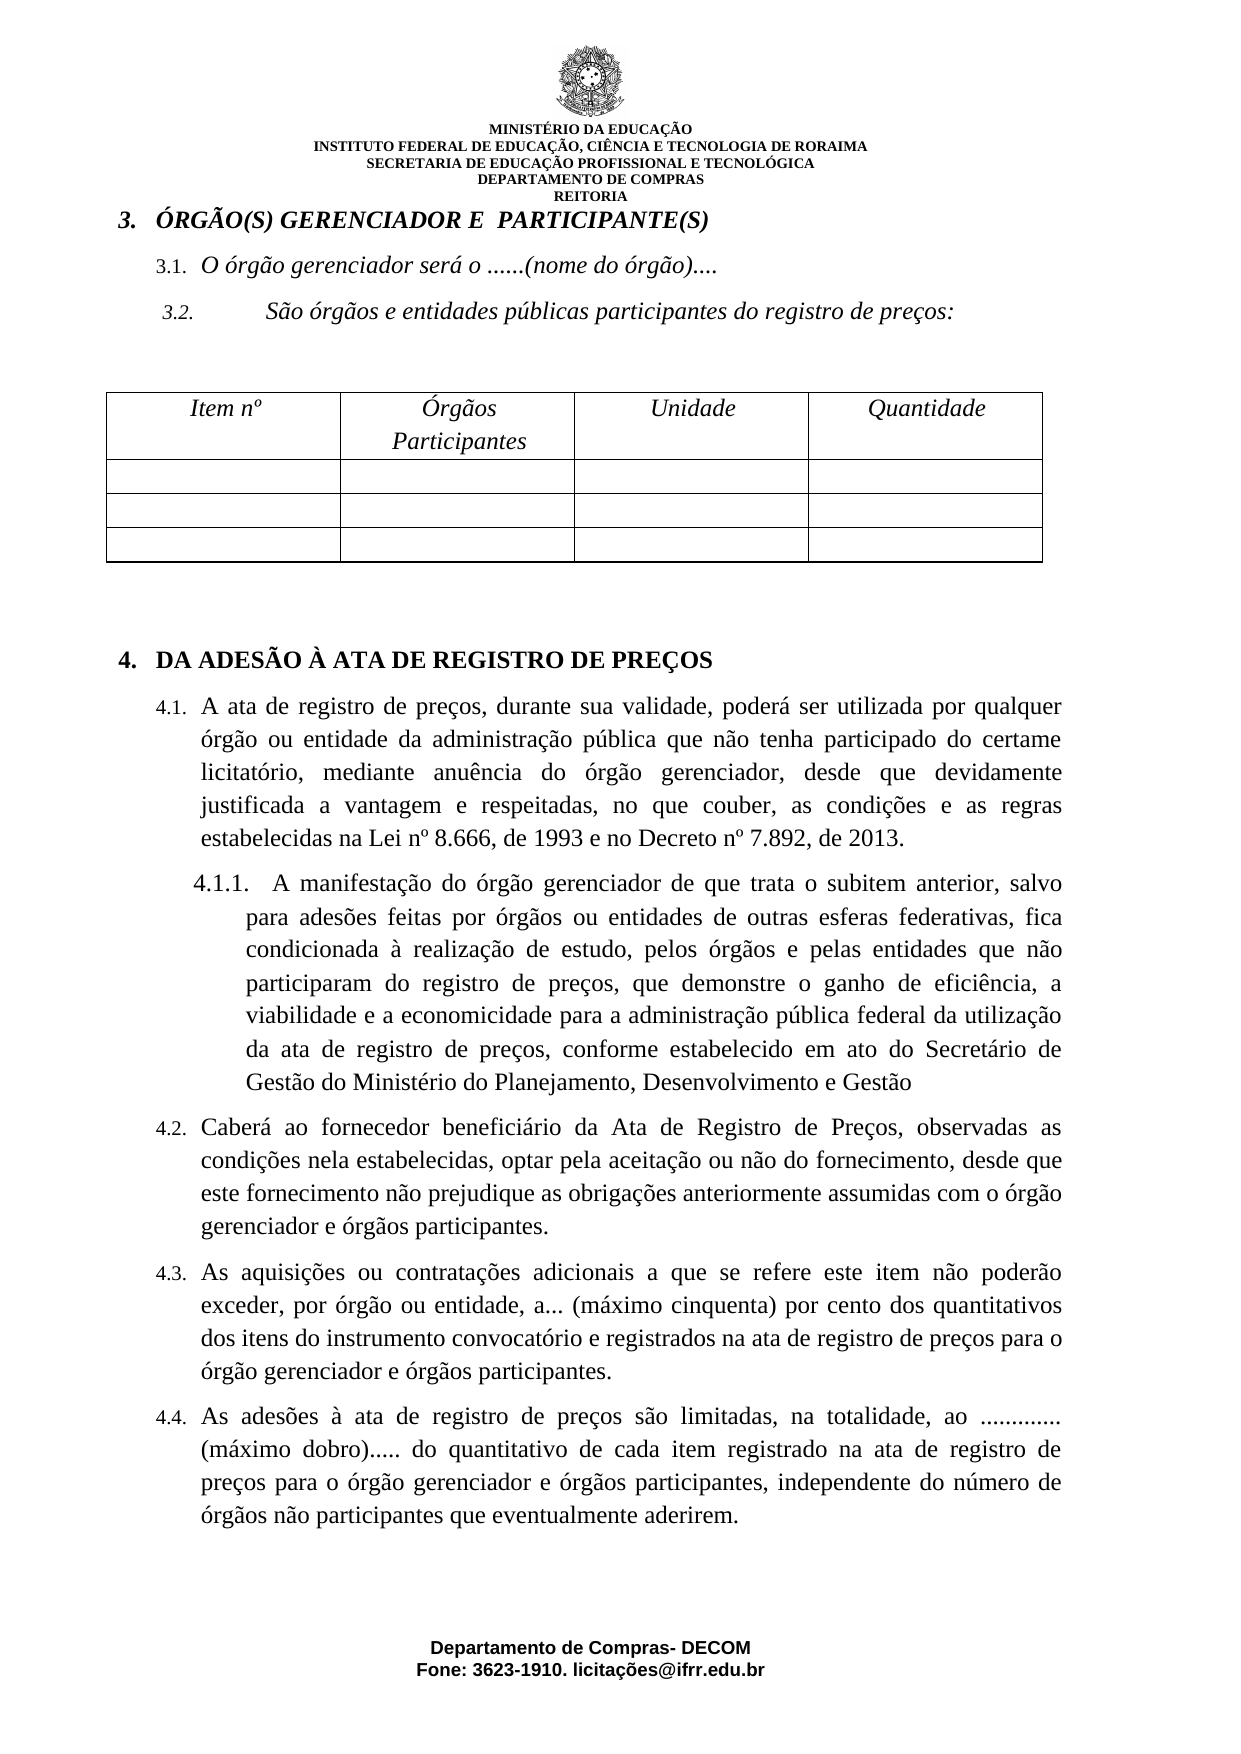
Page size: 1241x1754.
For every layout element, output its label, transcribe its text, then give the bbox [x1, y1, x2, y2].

list São órgãos e entidades públicas participantes do registro de preços: [162, 296, 1063, 324]
picture [552, 44, 629, 121]
table_cell [107, 528, 340, 561]
table_header Item nº [107, 393, 340, 459]
table_cell [575, 460, 808, 493]
table_cell [809, 494, 1042, 527]
table_cell [575, 494, 808, 527]
list A ata de registro de preços, durante sua validade, poderá ser utilizada por qualquer órgão ou entidade da administração pública que não tenha participado do certame licitatório, mediante anuência do órgão gerenciador, desde que devidamente justificada a vantagem e respeitadas, no que couber, as condições e as regras estabelecidas na Lei nº 8.666, de 1993 e no Decreto nº 7.892, de 2013. [156, 691, 1063, 852]
table_cell [575, 528, 808, 561]
table_cell [809, 460, 1042, 493]
list Caberá ao fornecedor beneficiário da Ata de Registro de Preços, observadas as condições nela estabelecidas, optar pela aceitação ou não do fornecimento, desde que este fornecimento não prejudique as obrigações anteriormente assumidas com o órgão gerenciador e órgãos participantes. [156, 1112, 1063, 1240]
table_cell [809, 528, 1042, 561]
table_cell [107, 460, 340, 493]
table_header Quantidade [809, 393, 1042, 459]
table_header Unidade [575, 393, 808, 459]
table_cell [341, 460, 574, 493]
list A manifestação do órgão gerenciador de que trata o subitem anterior, salvo para adesões feitas por órgãos ou entidades de outras esferas federativas, fica condicionada à realização de estudo, pelos órgãos e pelas entidades que não participaram do registro de preços, que demonstre o ganho de eficiência, a viabilidade e a economicidade para a administração pública federal da utilização da ata de registro de preços, conforme estabelecido em ato do Secretário de Gestão do Ministério do Planejamento, Desenvolvimento e Gestão [193, 868, 1063, 1095]
list As aquisições ou contratações adicionais a que se refere este item não poderão exceder, por órgão ou entidade, a... (máximo cinquenta) por cento dos quantitativos dos itens do instrumento convocatório e registrados na ata de registro de preços para o órgão gerenciador e órgãos participantes. [156, 1257, 1063, 1384]
list As adesões à ata de registro de preços são limitadas, na totalidade, ao ............. (máximo dobro)..... do quantitativo de cada item registrado na ata de registro de preços para o órgão gerenciador e órgãos participantes, independente do número de órgãos não participantes que eventualmente aderirem. [156, 1401, 1063, 1529]
table_cell [107, 494, 340, 527]
list DA ADESÃO À ATA DE REGISTRO DE PREÇOS [118, 645, 1063, 674]
table_header Órgãos Participantes [341, 393, 574, 459]
table_cell [341, 494, 574, 527]
list O órgão gerenciador será o ......(nome do órgão).... [156, 250, 1063, 279]
table_cell [341, 528, 574, 561]
list ÓRGÃO(S) GERENCIADOR E PARTICIPANTE(S) [118, 205, 1063, 233]
